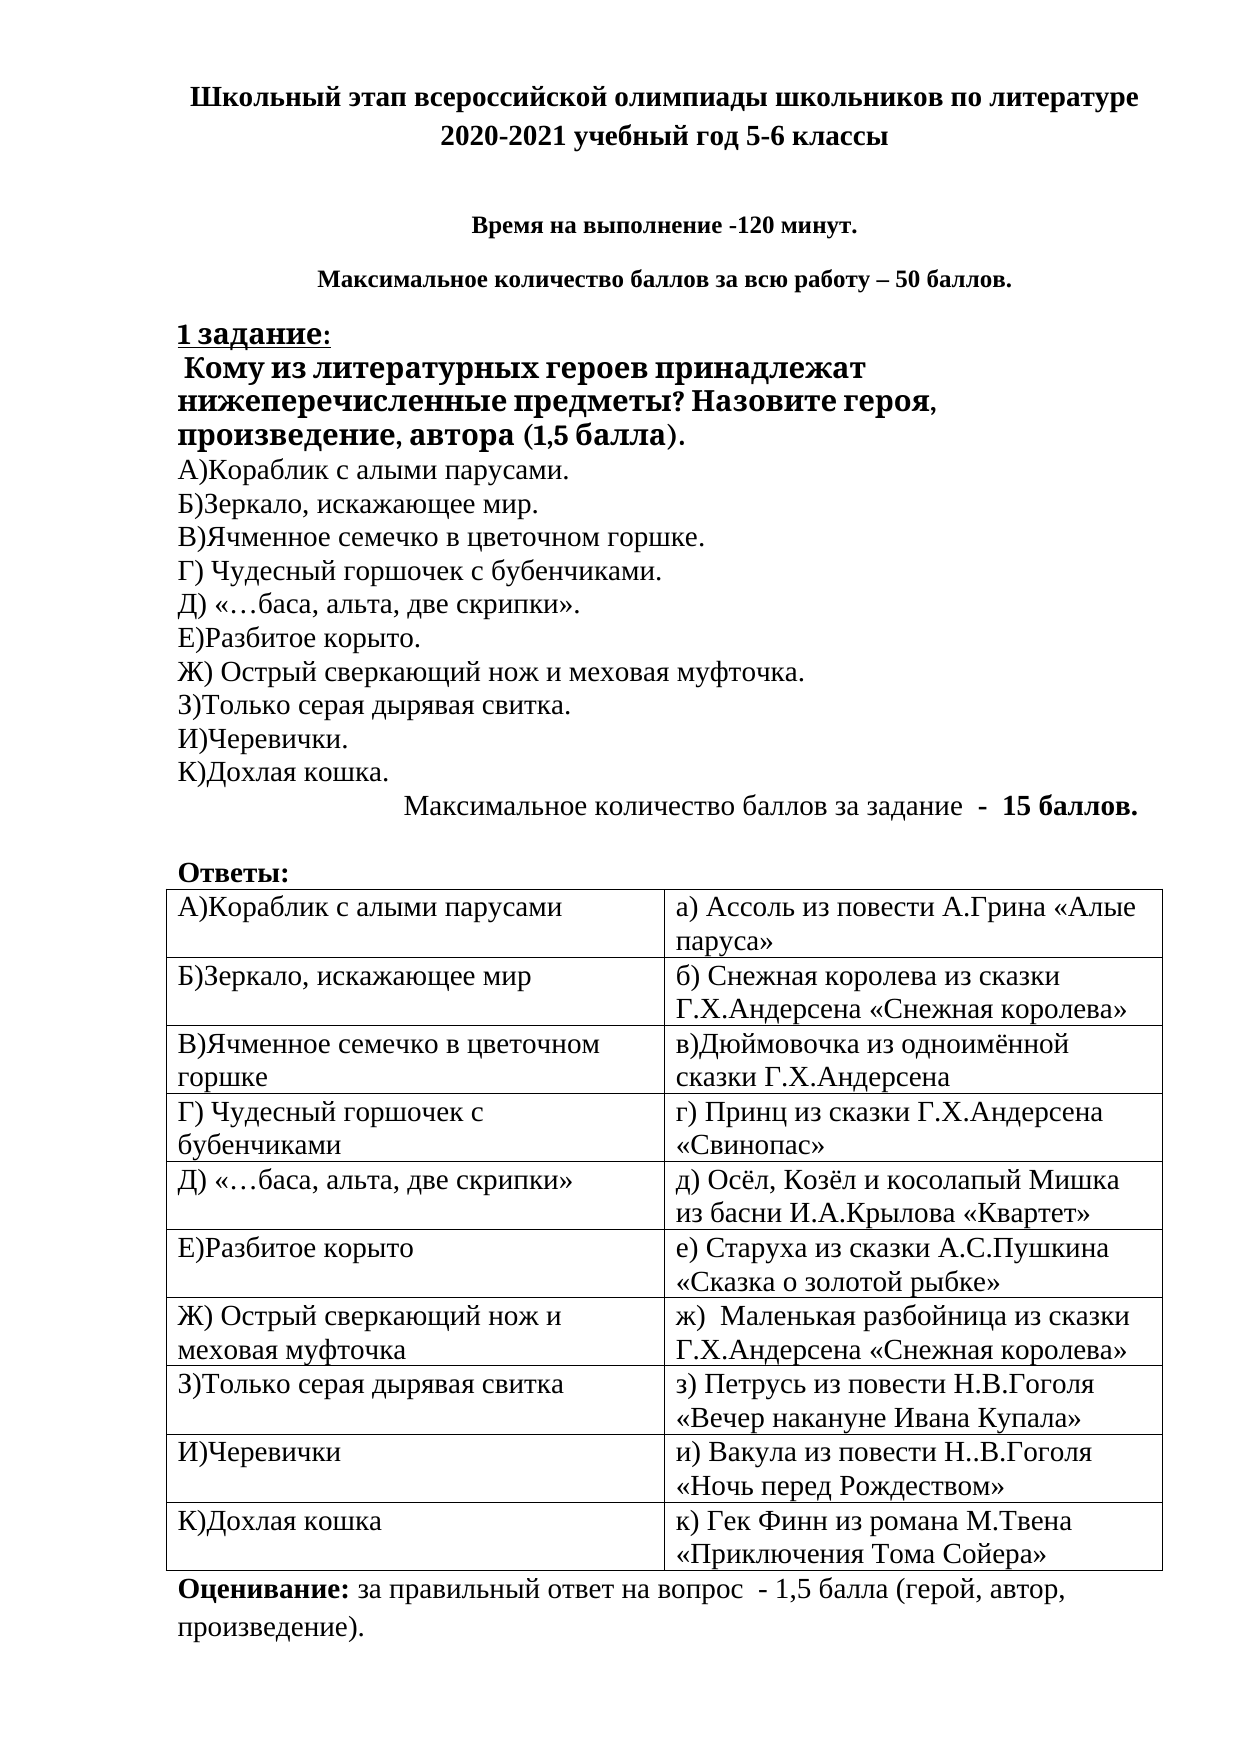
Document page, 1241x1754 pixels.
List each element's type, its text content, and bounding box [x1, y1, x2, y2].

text Ответы: [177, 855, 1152, 888]
table_cell В)Ячменное семечко в цветочном горшке [167, 1026, 664, 1093]
table_cell Б)Зеркало, искажающее мир [167, 958, 664, 1025]
table_cell И)Черевички [167, 1435, 664, 1502]
table_cell к) Гек Финн из романа М.Твена «Приключения Тома Сойера» [665, 1503, 1162, 1570]
text Оценивание: за правильный ответ на вопрос - 1,5 балла (герой, автор, произведение). [177, 1571, 1152, 1643]
text Максимальное количество баллов за задание - 15 баллов. [177, 788, 1152, 821]
text З)Только серая дырявая свитка. [177, 687, 1152, 721]
text А)Кораблик с алыми парусами. [177, 452, 1152, 486]
subtitle Школьный этап всероссийской олимпиады школьников по литературе 2020-2021 учебный год 5-6 классы [177, 79, 1152, 152]
table_header а) Ассоль из повести А.Грина «Алые паруса» [665, 890, 1162, 957]
table_cell з) Петрусь из повести Н.В.Гоголя «Вечер накануне Ивана Купала» [665, 1366, 1162, 1433]
text Ж) Острый сверкающий нож и меховая муфточка. [177, 654, 1152, 687]
text В)Ячменное семечко в цветочном горшке. [177, 519, 1152, 553]
table_cell и) Вакула из повести Н..В.Гоголя «Ночь перед Рождеством» [665, 1435, 1162, 1502]
table_cell Ж) Острый сверкающий нож и меховая муфточка [167, 1298, 664, 1365]
table_cell Г) Чудесный горшочек с бубенчиками [167, 1094, 664, 1161]
table_cell б) Снежная королева из сказки Г.Х.Андерсена «Снежная королева» [665, 958, 1162, 1025]
table_cell г) Принц из сказки Г.Х.Андерсена «Свинопас» [665, 1094, 1162, 1161]
table_cell Е)Разбитое корыто [167, 1230, 664, 1297]
table_header А)Кораблик с алыми парусами [167, 890, 664, 957]
table_cell в)Дюймовочка из одноимённой сказки Г.Х.Андерсена [665, 1026, 1162, 1093]
table_cell З)Только серая дырявая свитка [167, 1366, 664, 1433]
subtitle Кому из литературных героев принадлежат нижеперечисленные предметы? Назовите героя, произведение, автора (1,5 балла). [177, 352, 1152, 452]
text Г) Чудесный горшочек с бубенчиками. [177, 553, 1152, 587]
text И)Черевички. [177, 721, 1152, 754]
text Максимальное количество баллов за всю работу – 50 баллов. [177, 264, 1152, 293]
table_cell Д) «…баса, альта, две скрипки» [167, 1162, 664, 1229]
text Время на выполнение -120 минут. [177, 211, 1152, 239]
table_cell К)Дохлая кошка [167, 1503, 664, 1570]
table_cell д) Осёл, Козёл и косолапый Мишка из басни И.А.Крылова «Квартет» [665, 1162, 1162, 1229]
subtitle 1 задание: [177, 318, 1152, 352]
table_cell е) Старуха из сказки А.С.Пушкина «Сказка о золотой рыбке» [665, 1230, 1162, 1297]
text К)Дохлая кошка. [177, 754, 1152, 788]
text Е)Разбитое корыто. [177, 620, 1152, 654]
text Д) «…баса, альта, две скрипки». [177, 587, 1152, 620]
text Б)Зеркало, искажающее мир. [177, 486, 1152, 519]
table_cell ж) Маленькая разбойница из сказки Г.Х.Андерсена «Снежная королева» [665, 1298, 1162, 1365]
